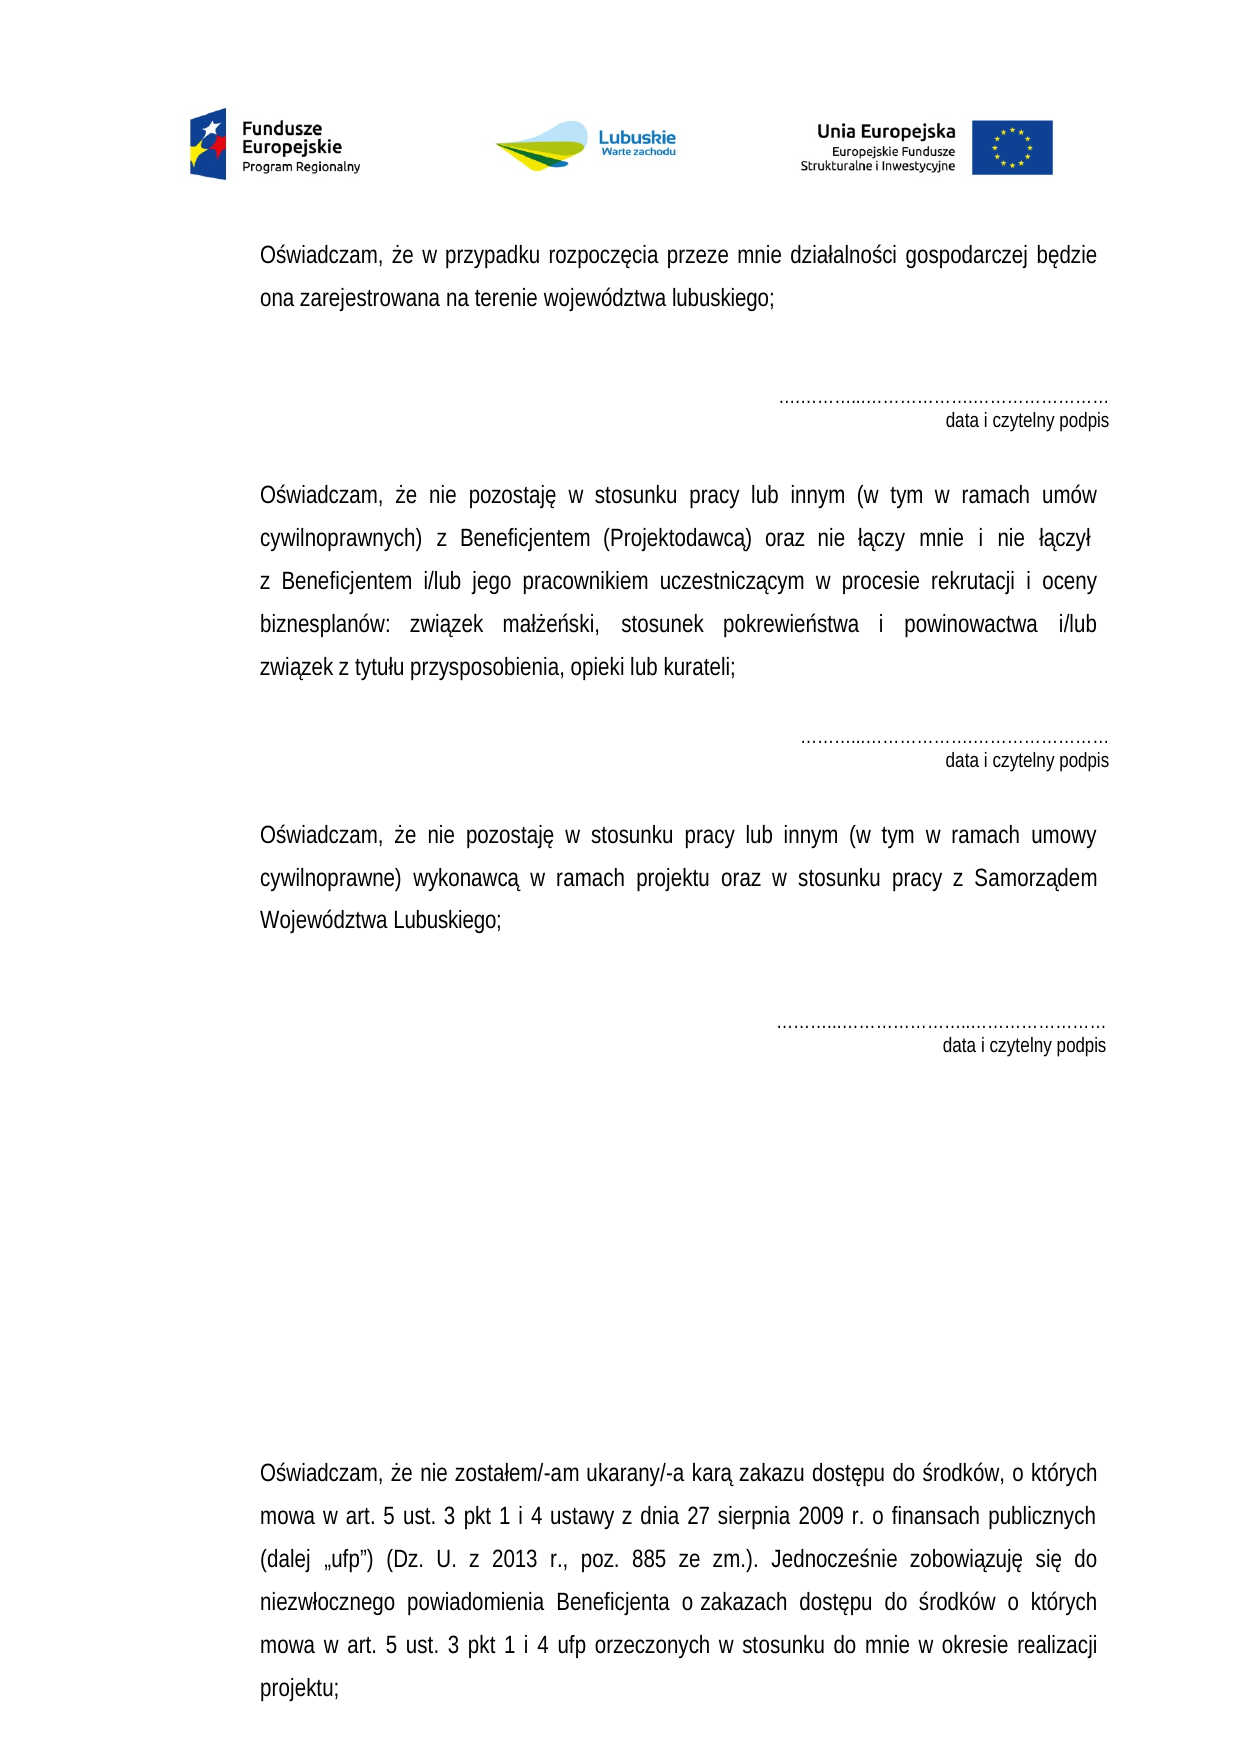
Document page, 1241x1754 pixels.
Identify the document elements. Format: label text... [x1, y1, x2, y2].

text Oświadczam, że w przypadku rozpoczęcia przeze mnie działalności gospodarczej będzie ona zarejestrowana na terenie województwa lubuskiego; [260, 240, 1097, 312]
text data i czytelny podpis [264, 408, 1109, 432]
text ….………...……………….…………………… [131, 384, 1109, 408]
picture [147, 73, 1093, 217]
text data i czytelny podpis [131, 1033, 1106, 1057]
text Oświadczam, że nie zostałem/-am ukarany/-a karą zakazu dostępu do środków, o których mowa w art. 5 ust. 3 pkt 1 i 4 ustawy z dnia 27 sierpnia 2009 r. o finansach publicznych (dalej „ufp”) (Dz. U. z 2013 r., poz. 885 ze zm.). Jednocześnie zobowiązuję się do niezwłocznego powiadomienia Beneficjenta o zakazach dostępu do środków o których mowa w art. 5 ust. 3 pkt 1 i 4 ufp orzeczonych w stosunku do mnie w okresie realizacji projektu; [260, 1458, 1097, 1702]
text ………...…………………..…………………… [131, 1009, 1106, 1033]
text data i czytelny podpis [264, 747, 1109, 771]
text Oświadczam, że nie pozostaję w stosunku pracy lub innym (w tym w ramach umowy cywilnoprawne) wykonawcą w ramach projektu oraz w stosunku pracy z Samorządem Województwa Lubuskiego; [260, 819, 1097, 934]
text Oświadczam, że nie pozostaję w stosunku pracy lub innym (w tym w ramach umów cywilnoprawnych) z Beneficjentem (Projektodawcą) oraz nie łączy mnie i nie łączył z Beneficjentem i/lub jego pracownikiem uczestniczącym w procesie rekrutacji i oceny biznesplanów: związek małżeński, stosunek pokrewieństwa i powinowactwa i/lub związek z tytułu przysposobienia, opieki lub kurateli; [260, 480, 1097, 680]
text ………...……………….…………………… [131, 723, 1109, 747]
